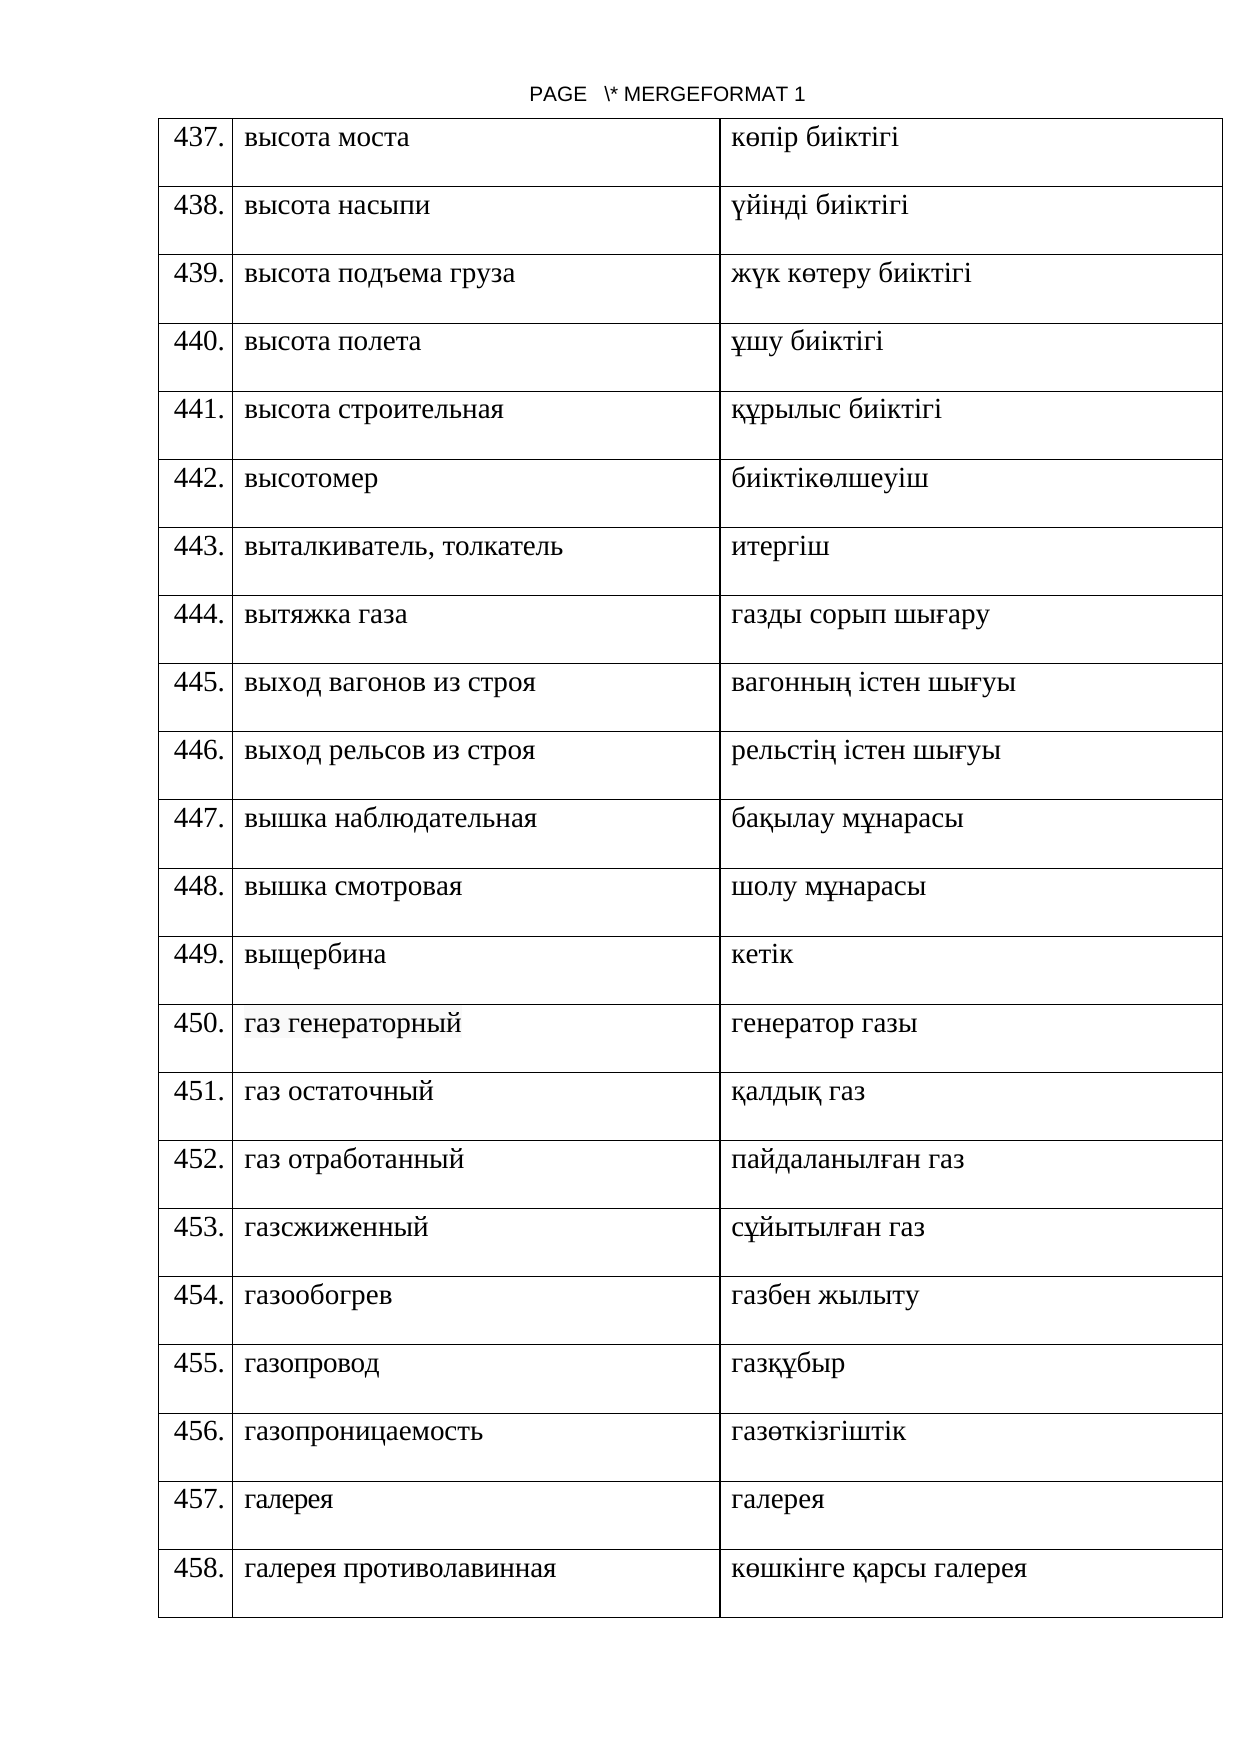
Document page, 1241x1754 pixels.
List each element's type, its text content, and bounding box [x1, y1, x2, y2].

table_cell вышка смотровая [233, 869, 719, 936]
table_cell выход вагонов из строя [233, 664, 719, 731]
table_cell [159, 392, 232, 459]
table_cell газсжиженный [233, 1209, 719, 1276]
table_cell [159, 187, 232, 254]
table_cell көшкінге қарсы галерея [721, 1550, 1222, 1617]
table_cell [159, 528, 232, 595]
table_cell [159, 664, 232, 731]
table_cell газқұбыр [721, 1345, 1222, 1412]
table_cell вагонның істен шығуы [721, 664, 1222, 731]
table_cell [159, 1414, 232, 1481]
table_cell биіктікөлшеуіш [721, 460, 1222, 527]
table_cell газообогрев [233, 1277, 719, 1344]
table_cell үйінді биіктігі [721, 187, 1222, 254]
table_cell жүк көтеру биіктігі [721, 255, 1222, 322]
table_cell выталкиватель, толкатель [233, 528, 719, 595]
table_cell вышка наблюдательная [233, 800, 719, 867]
table_cell газ отработанный [233, 1141, 719, 1208]
table_cell [159, 732, 232, 799]
table_cell құрылыс биіктігі [721, 392, 1222, 459]
table_cell высотомер [233, 460, 719, 527]
table_cell выщербина [233, 937, 719, 1004]
table_cell высота строительная [233, 392, 719, 459]
table_cell вытяжка газа [233, 596, 719, 663]
table_cell высота подъема груза [233, 255, 719, 322]
table_cell выход рельсов из строя [233, 732, 719, 799]
table_cell [159, 255, 232, 322]
table_cell высота моста [233, 119, 719, 186]
table_cell газопровод [233, 1345, 719, 1412]
table_cell көпір биіктігі [721, 119, 1222, 186]
table_cell галерея [233, 1482, 719, 1549]
table_cell пайдаланылған газ [721, 1141, 1222, 1208]
table_cell галерея противолавинная [233, 1550, 719, 1617]
table_cell [159, 1277, 232, 1344]
table_cell [159, 869, 232, 936]
table_cell [159, 119, 232, 186]
table_cell итергіш [721, 528, 1222, 595]
table_cell [159, 800, 232, 867]
table_cell шолу мұнарасы [721, 869, 1222, 936]
table_cell [159, 1550, 232, 1617]
table_cell высота насыпи [233, 187, 719, 254]
table_cell газ остаточный [233, 1073, 719, 1140]
table_cell [159, 1209, 232, 1276]
table_cell высота полета [233, 324, 719, 391]
table_cell [159, 1345, 232, 1412]
table_cell газ генераторный [233, 1005, 719, 1072]
table_cell кетік [721, 937, 1222, 1004]
table_cell рельстің істен шығуы [721, 732, 1222, 799]
table_cell [159, 324, 232, 391]
table_cell газбен жылыту [721, 1277, 1222, 1344]
table_cell газопроницаемость [233, 1414, 719, 1481]
table_cell бақылау мұнарасы [721, 800, 1222, 867]
table_cell [159, 596, 232, 663]
table_cell [159, 1005, 232, 1072]
table_cell газды сорып шығару [721, 596, 1222, 663]
table_cell [159, 1073, 232, 1140]
table_cell [159, 1482, 232, 1549]
table_cell сұйытылған газ [721, 1209, 1222, 1276]
table_cell [159, 937, 232, 1004]
table_cell ұшу биіктігі [721, 324, 1222, 391]
table_cell қалдық газ [721, 1073, 1222, 1140]
table_cell генератор газы [721, 1005, 1222, 1072]
table_cell [159, 460, 232, 527]
table_cell галерея [721, 1482, 1222, 1549]
table_cell газөткізгіштік [721, 1414, 1222, 1481]
table_cell [159, 1141, 232, 1208]
